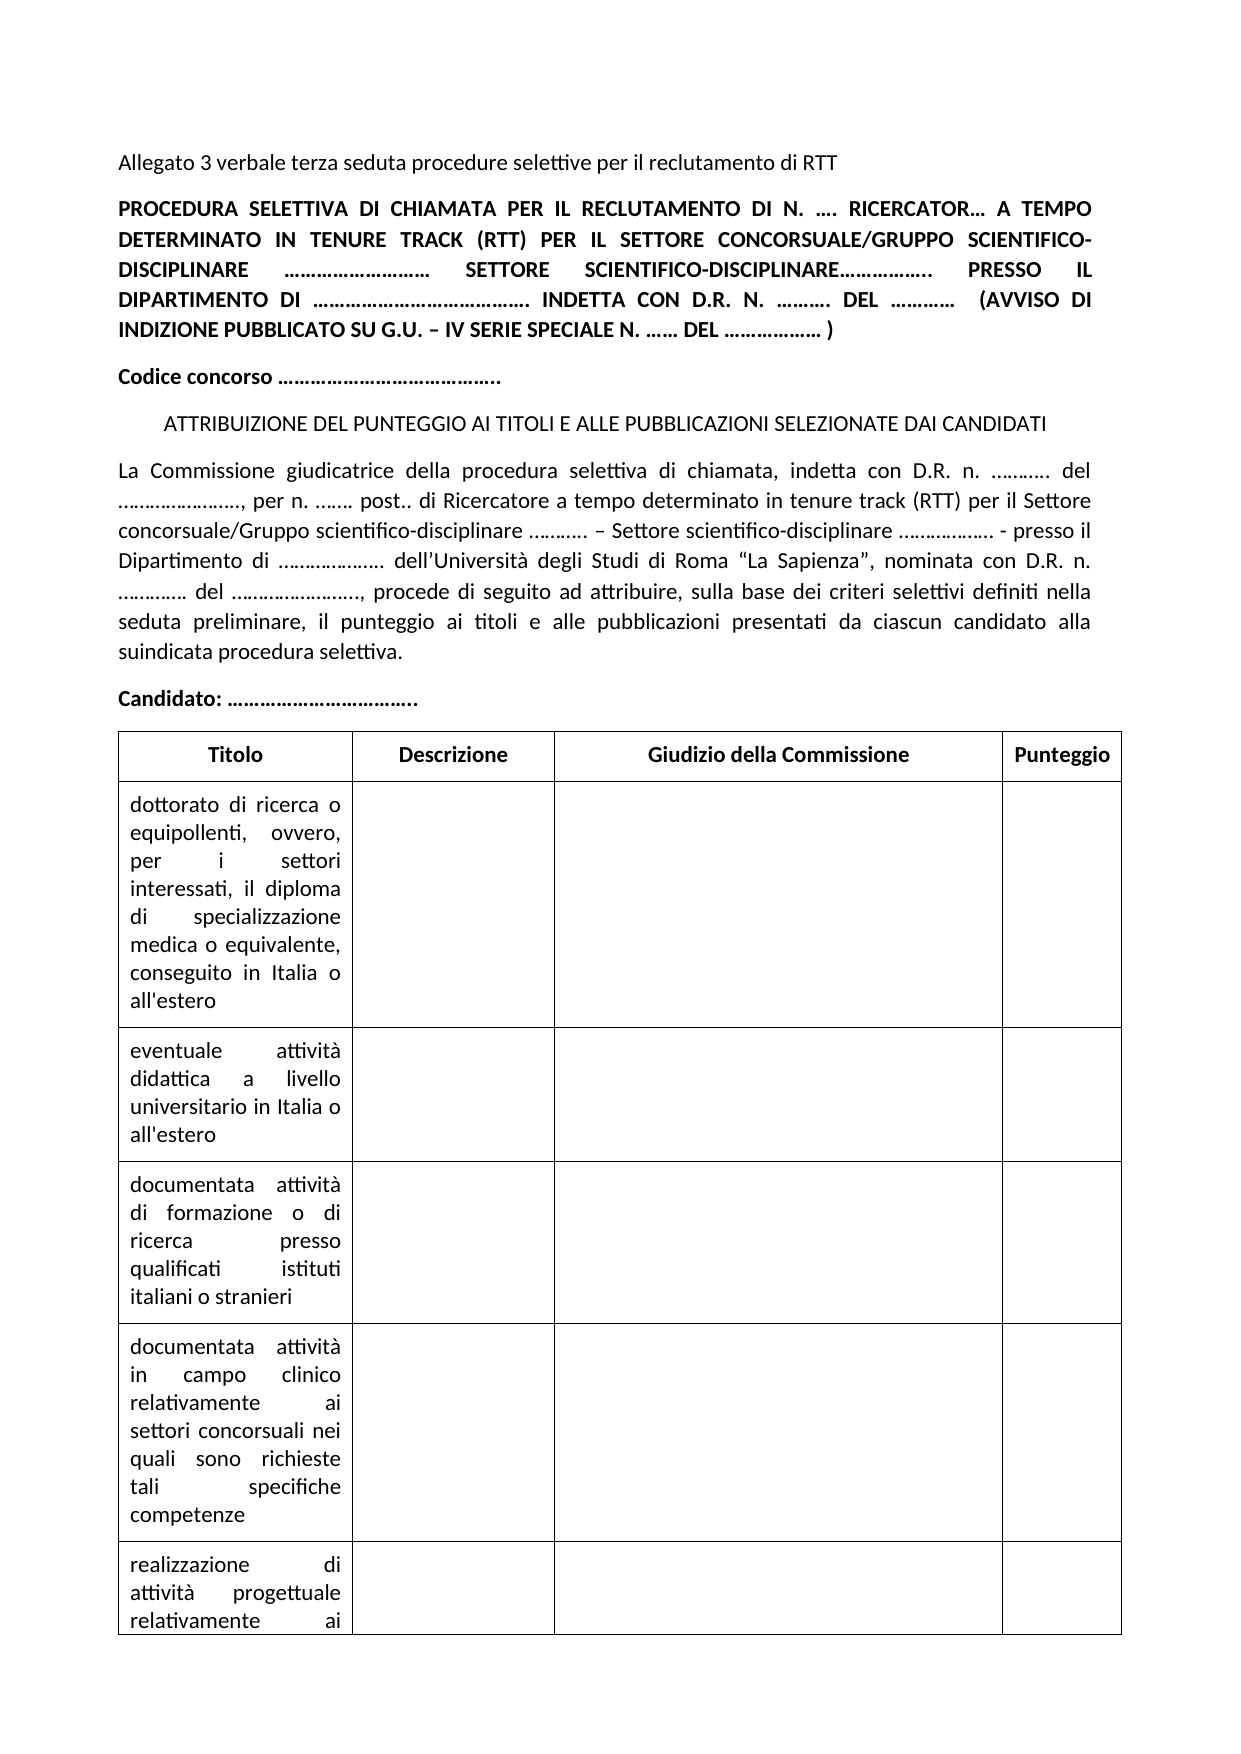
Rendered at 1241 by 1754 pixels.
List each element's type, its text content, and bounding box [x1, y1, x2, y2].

text Candidato: …………………………….. [118, 684, 1093, 712]
table_cell [555, 1542, 1002, 1634]
table_cell [353, 1542, 554, 1634]
text La Commissione giudicatrice della procedura selettiva di chiamata, indetta con D.R. n. ……….. del ………………….., per n. ……. post.. di Ricercatore a tempo determinato in tenure track (RTT) per il Settore concorsuale/Gruppo scientifico-disciplinare ……….. – Settore scientifico-disciplinare ……………… - presso il Dipartimento di ……………….. dell’Università degli Studi di Roma “La Sapienza”, nominata con D.R. n. …………. del …………………..., procede di seguito ad attribuire, sulla base dei criteri selettivi definiti nella seduta preliminare, il punteggio ai titoli e alle pubblicazioni presentati da ciascun candidato alla suindicata procedura selettiva. [118, 456, 1093, 665]
table_header Punteggio [1003, 732, 1121, 781]
text ATTRIBUIZIONE DEL PUNTEGGIO AI TITOLI E ALLE PUBBLICAZIONI SELEZIONATE DAI CANDIDATI [118, 409, 1093, 437]
table_cell documentata attività di formazione o di ricerca presso qualificati istituti italiani o stranieri [119, 1162, 352, 1323]
table_cell [1003, 782, 1121, 1027]
table_cell [353, 1324, 554, 1541]
table_cell [1003, 1542, 1121, 1634]
table_cell [1003, 1162, 1121, 1323]
table_cell [555, 782, 1002, 1027]
table_header Descrizione [353, 732, 554, 781]
list Codice concorso ………………………………….. [118, 362, 1093, 390]
table_header Giudizio della Commissione [555, 732, 1002, 781]
table_cell [353, 1028, 554, 1161]
table_header Titolo [119, 732, 352, 781]
list PROCEDURA SELETTIVA DI CHIAMATA PER IL RECLUTAMENTO DI N. …. RICERCATOR… A TEMPO DETERMINATO IN TENURE TRACK (RTT) PER IL SETTORE CONCORSUALE/GRUPPO SCIENTIFICO-DISCIPLINARE ……………………… SETTORE SCIENTIFICO-DISCIPLINARE…………….. PRESSO IL DIPARTIMENTO DI …………………………………. INDETTA CON D.R. N. ………. DEL ………… (AVVISO DI INDIZIONE PUBBLICATO SU G.U. – IV SERIE SPECIALE N. …… DEL ……………… ) [118, 194, 1093, 343]
table_cell [353, 782, 554, 1027]
table_cell [1003, 1324, 1121, 1541]
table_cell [119, 1542, 352, 1634]
table_cell documentata attività in campo clinico relativamente ai settori concorsuali nei quali sono richieste tali specifiche competenze [119, 1324, 352, 1541]
table_cell [555, 1028, 1002, 1161]
table_cell [555, 1162, 1002, 1323]
table_cell [555, 1324, 1002, 1541]
text Allegato 3 verbale terza seduta procedure selettive per il reclutamento di RTT [118, 148, 1122, 176]
table_cell eventuale attività didattica a livello universitario in Italia o all'estero [119, 1028, 352, 1161]
table_cell dottorato di ricerca o equipollenti, ovvero, per i settori interessati, il diploma di specializzazione medica o equivalente, conseguito in Italia o all'estero [119, 782, 352, 1027]
table_cell [353, 1162, 554, 1323]
table_cell [1003, 1028, 1121, 1161]
